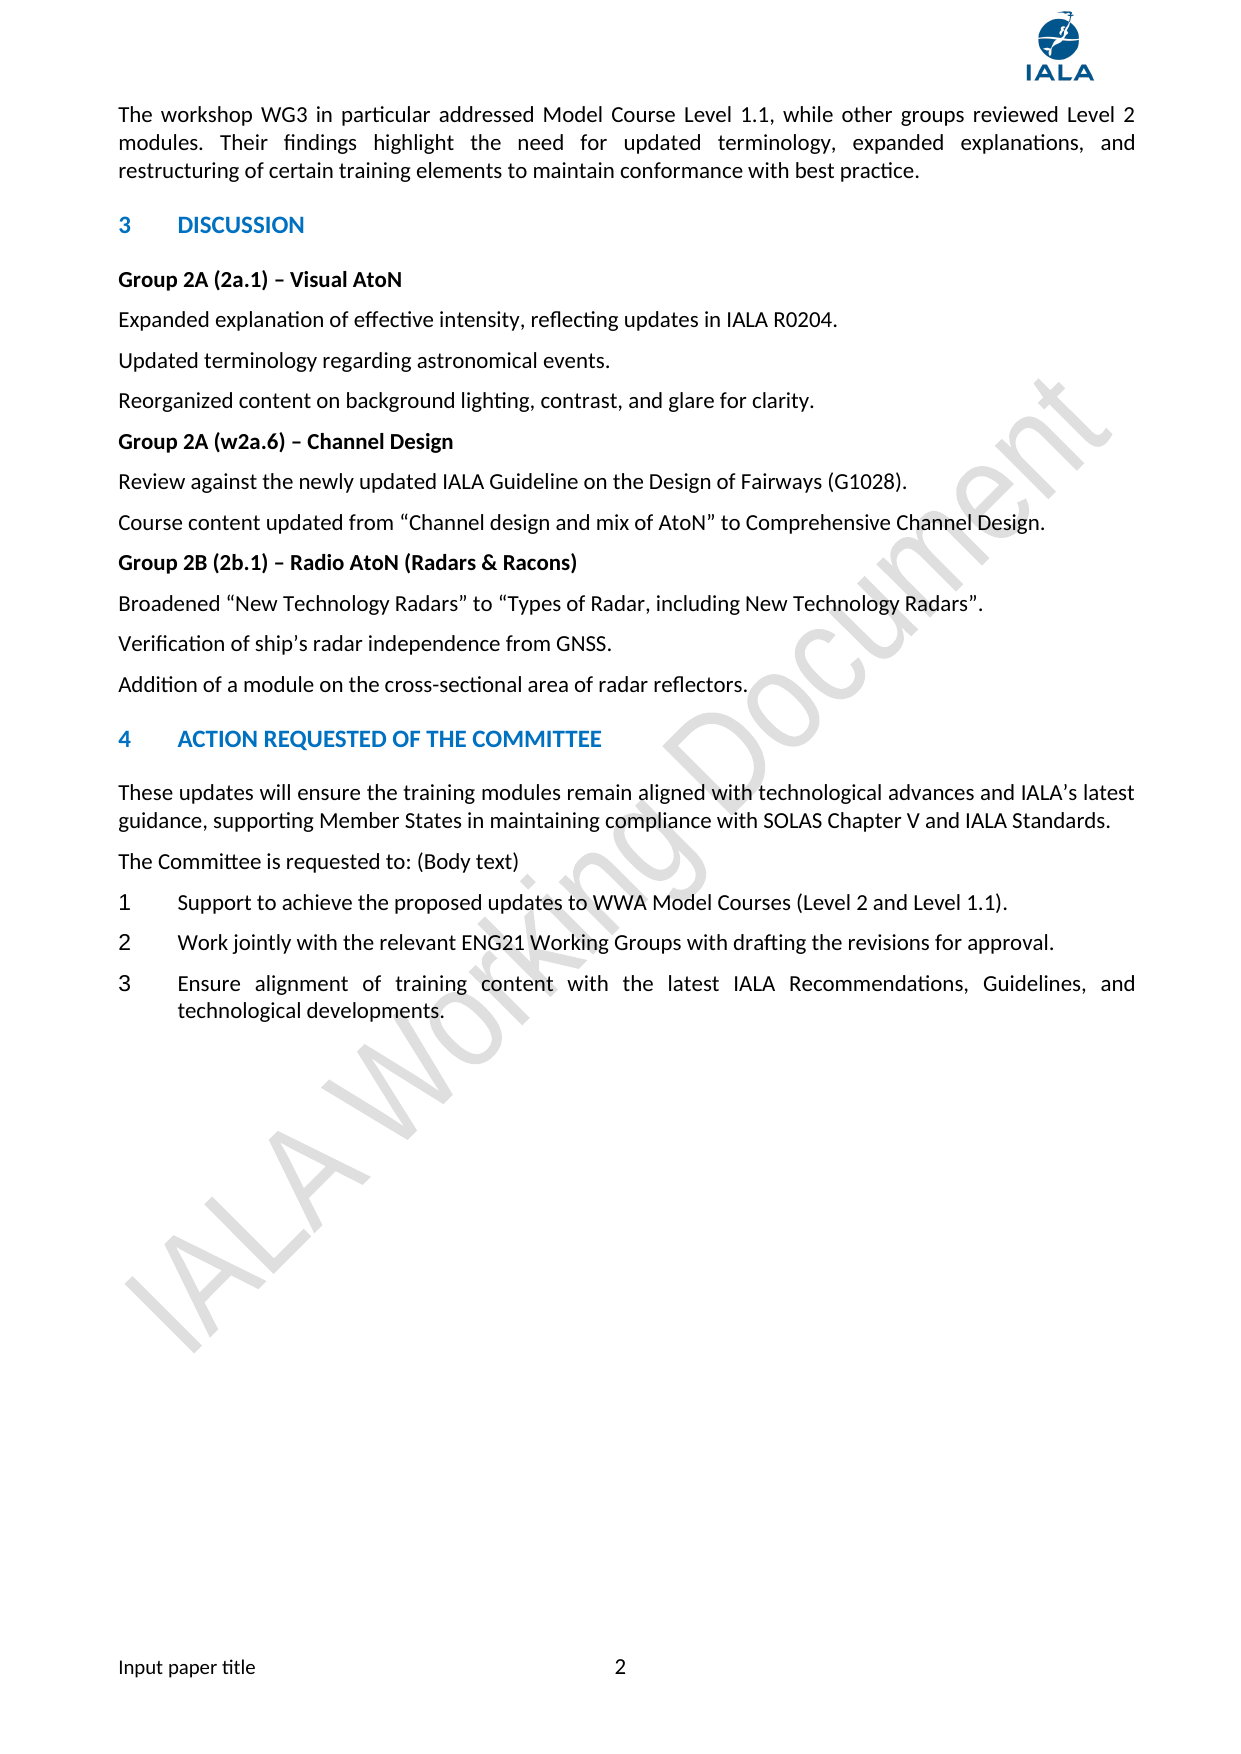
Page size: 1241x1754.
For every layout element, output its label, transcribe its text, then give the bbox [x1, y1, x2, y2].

text The workshop WG3 in particular addressed Model Course Level 1.1, while other groups reviewed Level 2 modules. Their findings highlight the need for updated terminology, expanded explanations, and restructuring of certain training elements to maintain conformance with best practice. [118, 100, 1137, 184]
text Addition of a module on the cross-sectional area of radar reflectors. [118, 670, 1137, 698]
text These updates will ensure the training modules remain aligned with technological advances and IALA’s latest guidance, supporting Member States in maintaining compliance with SOLAS Chapter V and IALA Standards. [118, 778, 1137, 834]
subtitle Action requested of the Committee [118, 723, 1137, 753]
text Group 2A (w2a.6) – Channel Design [118, 427, 1137, 455]
text Verification of ship’s radar independence from GNSS. [118, 629, 1137, 657]
picture [1011, 3, 1106, 96]
text Group 2B (2b.1) – Radio AtoN (Radars & Racons) [118, 548, 1137, 576]
list Work jointly with the relevant ENG21 Working Groups with drafting the revisions for approval. [118, 928, 1137, 956]
list Support to achieve the proposed updates to WWA Model Courses (Level 2 and Level 1.1). [118, 888, 1137, 916]
text Expanded explanation of effective intensity, reflecting updates in IALA R0204. [118, 305, 1137, 333]
list Ensure alignment of training content with the latest IALA Recommendations, Guidelines, and technological developments. [118, 969, 1137, 1025]
text Group 2A (2a.1) – Visual AtoN [118, 265, 1137, 293]
subtitle Discussion [118, 209, 1137, 240]
text Review against the newly updated IALA Guideline on the Design of Fairways (G1028). [118, 467, 1137, 495]
text Reorganized content on background lighting, contrast, and glare for clarity. [118, 386, 1137, 414]
text Broadened “New Technology Radars” to “Types of Radar, including New Technology Radars”. [118, 589, 1137, 617]
text Updated terminology regarding astronomical events. [118, 346, 1137, 374]
text The Committee is requested to: (Body text) [118, 847, 1137, 875]
text Course content updated from “Channel design and mix of AtoN” to Comprehensive Channel Design. [118, 508, 1137, 536]
